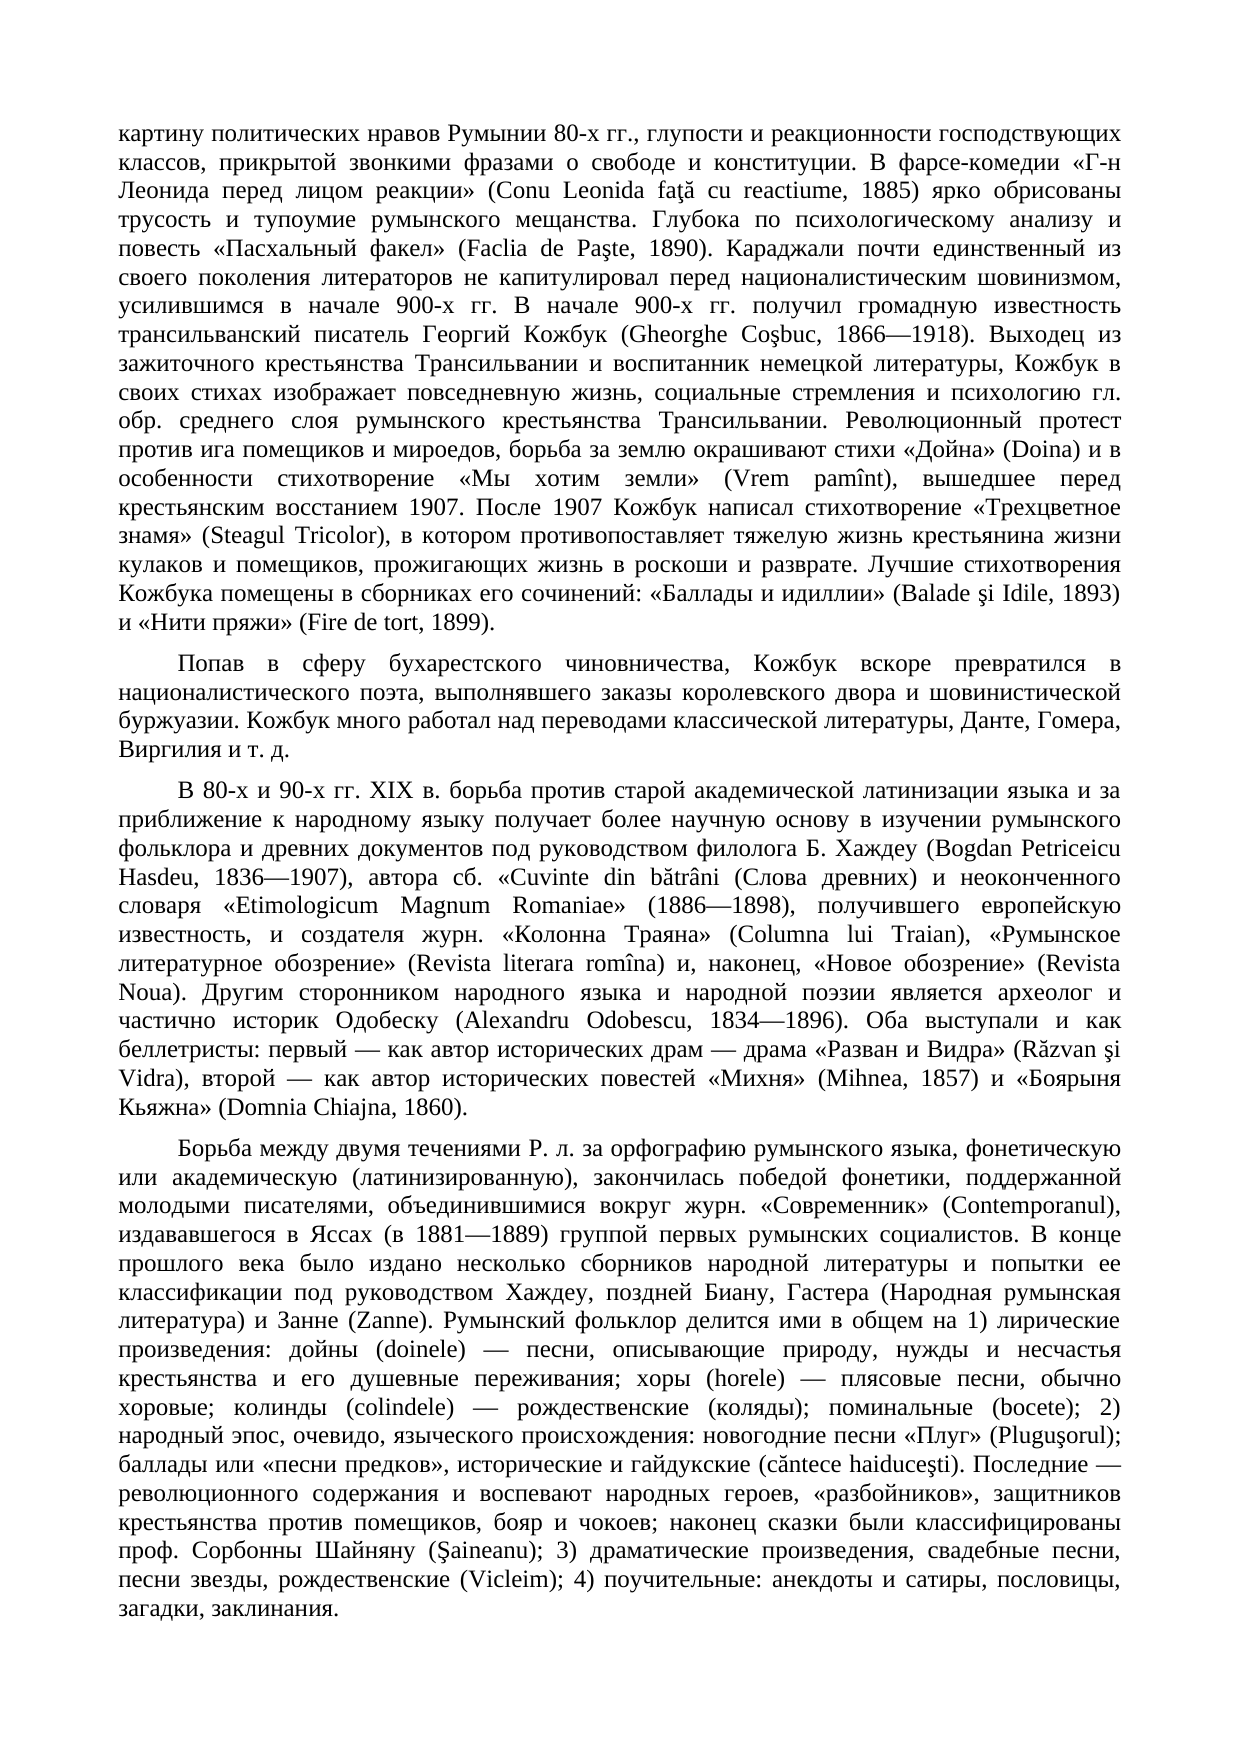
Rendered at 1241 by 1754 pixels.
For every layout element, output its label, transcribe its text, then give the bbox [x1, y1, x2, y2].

text Попав в сферу бухарестского чиновничества, Кожбук вскоре превратился в националистического поэта, выполнявшего заказы королевского двора и шовинистической буржуазии. Кожбук много работал над переводами классической литературы, Данте, Гомера, Виргилия и т. д. [118, 648, 1122, 763]
text Борьба между двумя течениями Р. л. за орфографию румынского языка, фонетическую или академическую (латинизированную), закончилась победой фонетики, поддержанной молодыми писателями, объединившимися вокруг журн. «Современник» (Contemporanul), издававшегося в Яссах (в 1881—1889) группой первых румынских социалистов. В конце прошлого века было издано несколько сборников народной литературы и попытки ее классификации под руководством Хаждеу, поздней Биану, Гастера (Народная румынская литература) и Занне (Zanne). Румынский фольклор делится ими в общем на 1) лирические произведения: дойны (doinele) — песни, описывающие природу, нужды и несчастья крестьянства и его душевные переживания; хоры (horele) — плясовые песни, обычно хоровые; колинды (colindele) — рождественские (коляды); поминальные (bocete); 2) народный эпос, очевидо, языческого происхождения: новогодние песни «Плуг» (Pluguşorul); баллады или «песни предков», исторические и гайдукские (căntece haiduceşti). Последние — революционного содержания и воспевают народных героев, «разбойников», защитников крестьянства против помещиков, бояр и чокоев; наконец сказки были классифицированы проф. Сорбонны Шайняну (Şaineanu); 3) драматические произведения, свадебные песни, песни звезды, рождественские (Vicleim); 4) поучительные: анекдоты и сатиры, пословицы, загадки, заклинания. [118, 1133, 1122, 1622]
text В 80-х и 90-х гг. XIX в. борьба против старой академической латинизации языка и за приближение к народному языку получает более научную основу в изучении румынского фольклора и древних документов под руководством филолога Б. Хаждеу (Bogdan Petriceicu Hasdeu, 1836—1907), автора сб. «Cuvinte din bătrâni (Слова древних) и неоконченного словаря «Etimologicum Magnum Romaniae» (1886—1898), получившего европейскую известность, и создателя журн. «Колонна Траяна» (Columna lui Traian), «Румынское литературное обозрение» (Revista literara romîna) и, наконец, «Новое обозрение» (Revista Noua). Другим сторонником народного языка и народной поэзии является археолог и частично историк Одобеску (Alexandru Odobescu, 1834—1896). Оба выступали и как беллетристы: первый — как автор исторических драм — драма «Разван и Видра» (Răzvan şi Vidra), второй — как автор исторических повестей «Михня» (Mihnea, 1857) и «Боярыня Кьяжна» (Domnia Chiajna, 1860). [118, 776, 1122, 1121]
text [118, 118, 1122, 636]
